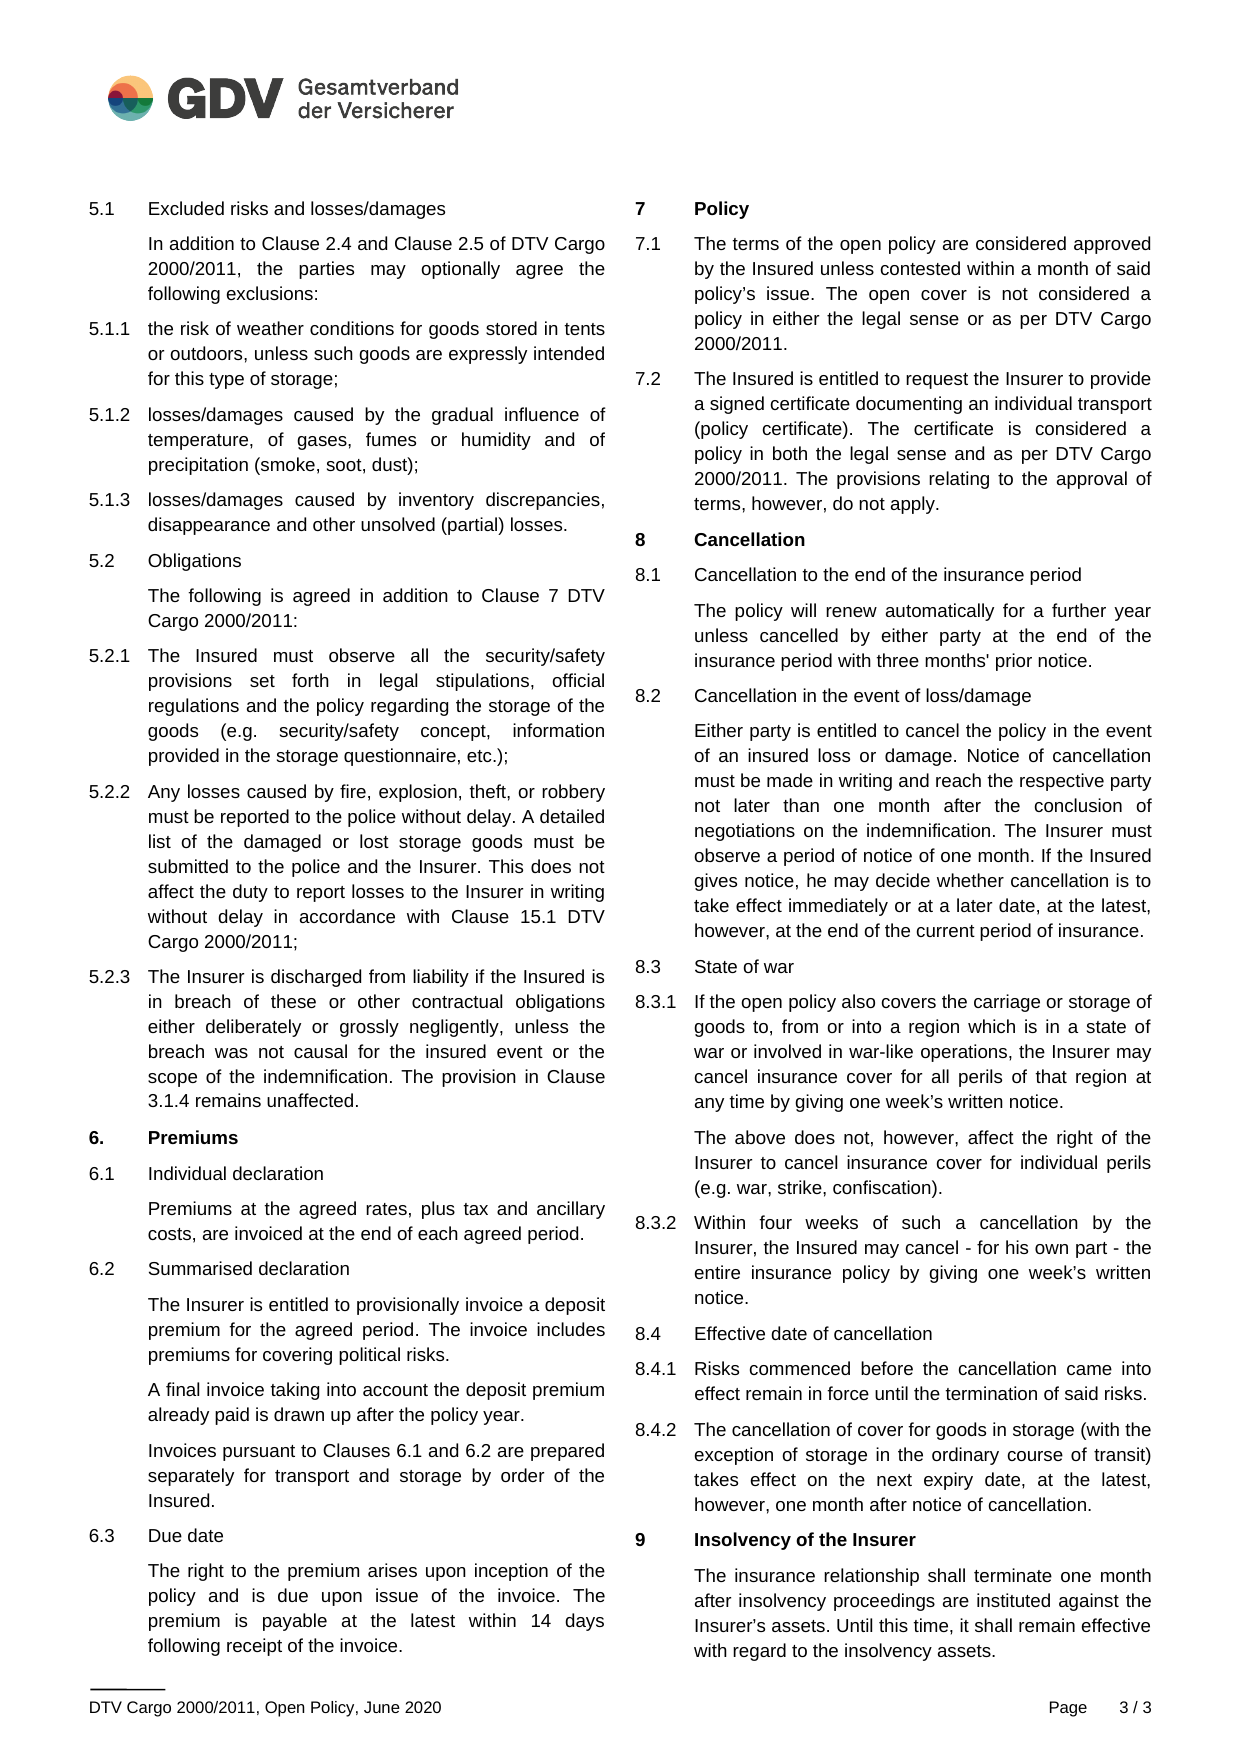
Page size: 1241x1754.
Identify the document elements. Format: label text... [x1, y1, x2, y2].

text 5.1.1 the risk of weather conditions for goods stored in tents or outdoors, unless such goods are expressly intended for this type of storage; [88, 315, 605, 390]
text In addition to Clause 2.4 and Clause 2.5 of DTV Cargo 2000/2011, the parties may optionally agree the following exclusions: [88, 229, 605, 304]
text 8.3.2 Within four weeks of such a cancellation by the Insurer, the Insured may cancel - for his own part - the entire insurance policy by giving one week’s written notice. [635, 1208, 1152, 1308]
text 8.1 Cancellation to the end of the insurance period [635, 561, 1152, 586]
text 7.1 The terms of the open policy are considered approved by the Insured unless contested within a month of said policy’s issue. The open cover is not considered a policy in either the legal sense or as per DTV Cargo 2000/2011. [635, 229, 1152, 354]
text 9 Insolvency of the Insurer [635, 1526, 1152, 1551]
text 7 Policy [635, 194, 1152, 219]
text 8.3.1 If the open policy also covers the carriage or storage of goods to, from or into a region which is in a state of war or involved in war-like operations, the Insurer may cancel insurance cover for all perils of that region at any time by giving one week’s written notice. [635, 988, 1152, 1113]
text 6.2 Summarised declaration [88, 1255, 605, 1280]
text The right to the premium arises upon inception of the policy and is due upon issue of the invoice. The premium is payable at the latest within 14 days following receipt of the invoice. [88, 1557, 605, 1657]
text 6.3 Due date [88, 1521, 605, 1546]
text Invoices pursuant to Clauses 6.1 and 6.2 are prepared separately for transport and storage by order of the Insured. [88, 1436, 605, 1511]
text 5.1.3 losses/damages caused by inventory discrepancies, disappearance and other unsolved (partial) losses. [88, 486, 605, 536]
text 8.4 Effective date of cancellation [635, 1319, 1152, 1344]
text The insurance relationship shall terminate one month after insolvency proceedings are instituted against the Insurer’s assets. Until this time, it shall remain effective with regard to the insolvency assets. [635, 1561, 1152, 1661]
text 6.1 Individual declaration [88, 1159, 605, 1184]
text 5.2.3 The Insurer is discharged from liability if the Insured is in breach of these or other contractual obligations either deliberately or grossly negligently, unless the breach was not causal for the insured event or the scope of the indemnification. The provision in Clause 3.1.4 remains unaffected. [88, 963, 605, 1113]
text 5.2.1 The Insured must observe all the security/safety provisions set forth in legal stipulations, official regulations and the policy regarding the storage of the goods (e.g. security/safety concept, information provided in the storage questionnaire, etc.); [88, 642, 605, 767]
text 5.1.2 losses/damages caused by the gradual influence of temperature, of gases, fumes or humidity and of precipitation (smoke, soot, dust); [88, 400, 605, 475]
text 5.1 Excluded risks and losses/damages [88, 194, 605, 219]
text 8.2 Cancellation in the event of loss/damage [635, 681, 1152, 706]
text 8.4.2 The cancellation of cover for goods in storage (with the exception of storage in the ordinary course of transit) takes effect on the next expiry date, at the latest, however, one month after notice of cancellation. [635, 1415, 1152, 1515]
text 6. Premiums [88, 1123, 605, 1148]
text 5.2.2 Any losses caused by fire, explosion, theft, or robbery must be reported to the police without delay. A detailed list of the damaged or lost storage goods must be submitted to the police and the Insurer. This does not affect the duty to report losses to the Insurer in writing without delay in accordance with Clause 15.1 DTV Cargo 2000/2011; [88, 777, 605, 952]
picture [88, 68, 473, 136]
text 8.3 State of war [635, 952, 1152, 977]
text 5.2 Obligations [88, 546, 605, 571]
text Either party is entitled to cancel the policy in the event of an insured loss or damage. Notice of cancellation must be made in writing and reach the respective party not later than one month after the conclusion of negotiations on the indemnification. The Insurer must observe a period of notice of one month. If the Insured gives notice, he may decide whether cancellation is to take effect immediately or at a later date, at the latest, however, at the end of the current period of insurance. [635, 717, 1152, 942]
text 7.2 The Insured is entitled to request the Insurer to provide a signed certificate documenting an individual transport (policy certificate). The certificate is considered a policy in both the legal sense and as per DTV Cargo 2000/2011. The provisions relating to the approval of terms, however, do not apply. [635, 365, 1152, 515]
text The following is agreed in addition to Clause 7 DTV Cargo 2000/2011: [88, 581, 605, 631]
text The above does not, however, affect the right of the Insurer to cancel insurance cover for individual perils (e.g. war, strike, confiscation). [635, 1123, 1152, 1198]
text A final invoice taking into account the deposit premium already paid is drawn up after the policy year. [88, 1376, 605, 1426]
text The policy will renew automatically for a further year unless cancelled by either party at the end of the insurance period with three months' prior notice. [635, 596, 1152, 671]
text 8 Cancellation [635, 525, 1152, 550]
text 8.4.1 Risks commenced before the cancellation came into effect remain in force until the termination of said risks. [635, 1354, 1152, 1404]
text The Insurer is entitled to provisionally invoice a deposit premium for the agreed period. The invoice includes premiums for covering political risks. [88, 1290, 605, 1365]
text Premiums at the agreed rates, plus tax and ancillary costs, are invoiced at the end of each agreed period. [88, 1194, 605, 1244]
